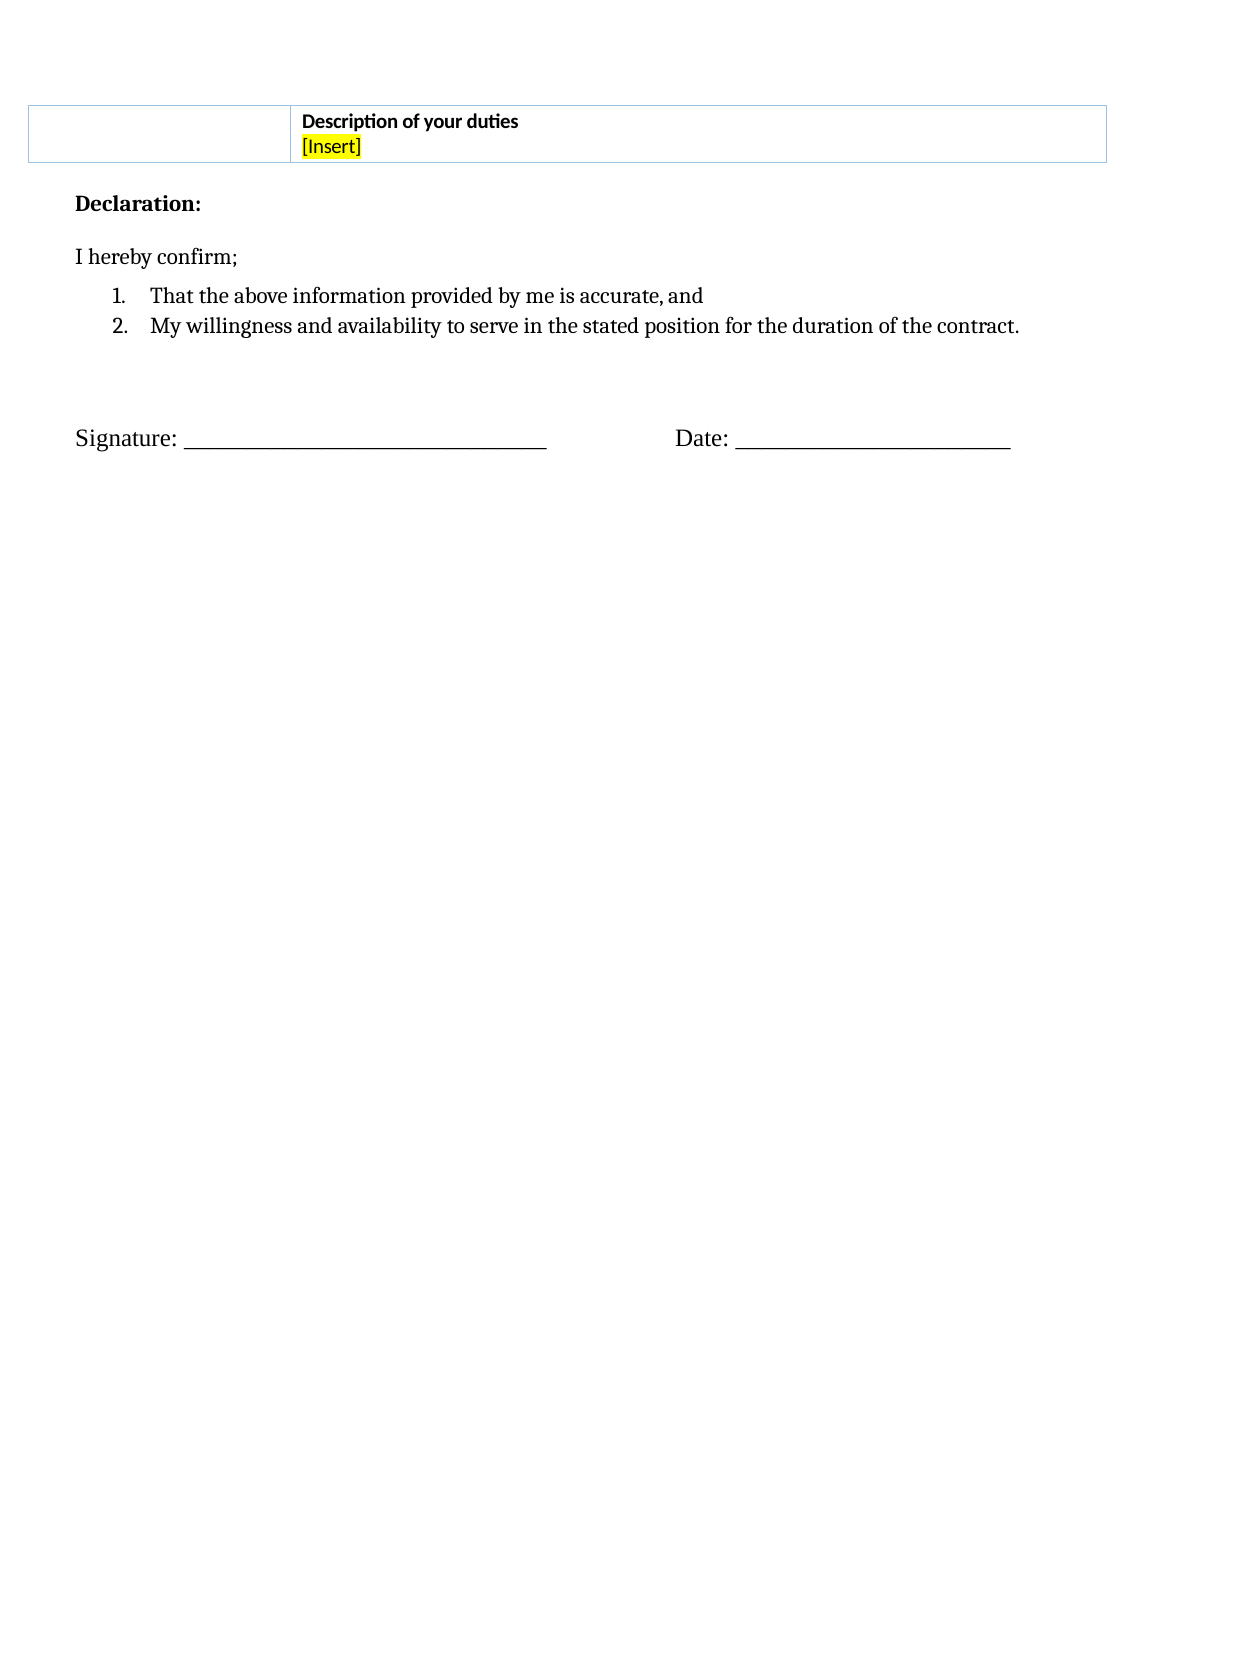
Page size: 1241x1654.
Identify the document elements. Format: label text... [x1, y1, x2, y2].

table_cell Description of your duties [Insert] [291, 106, 1106, 162]
text Declaration: [75, 191, 1165, 217]
list My willingness and availability to serve in the stated position for the duration of the contract. [112, 313, 1165, 340]
list That the above information provided by me is accurate, and [112, 283, 1165, 309]
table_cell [29, 106, 290, 162]
text Signature: _____________________________ Date: ______________________ [75, 423, 1165, 452]
text I hereby confirm; [75, 244, 1165, 270]
